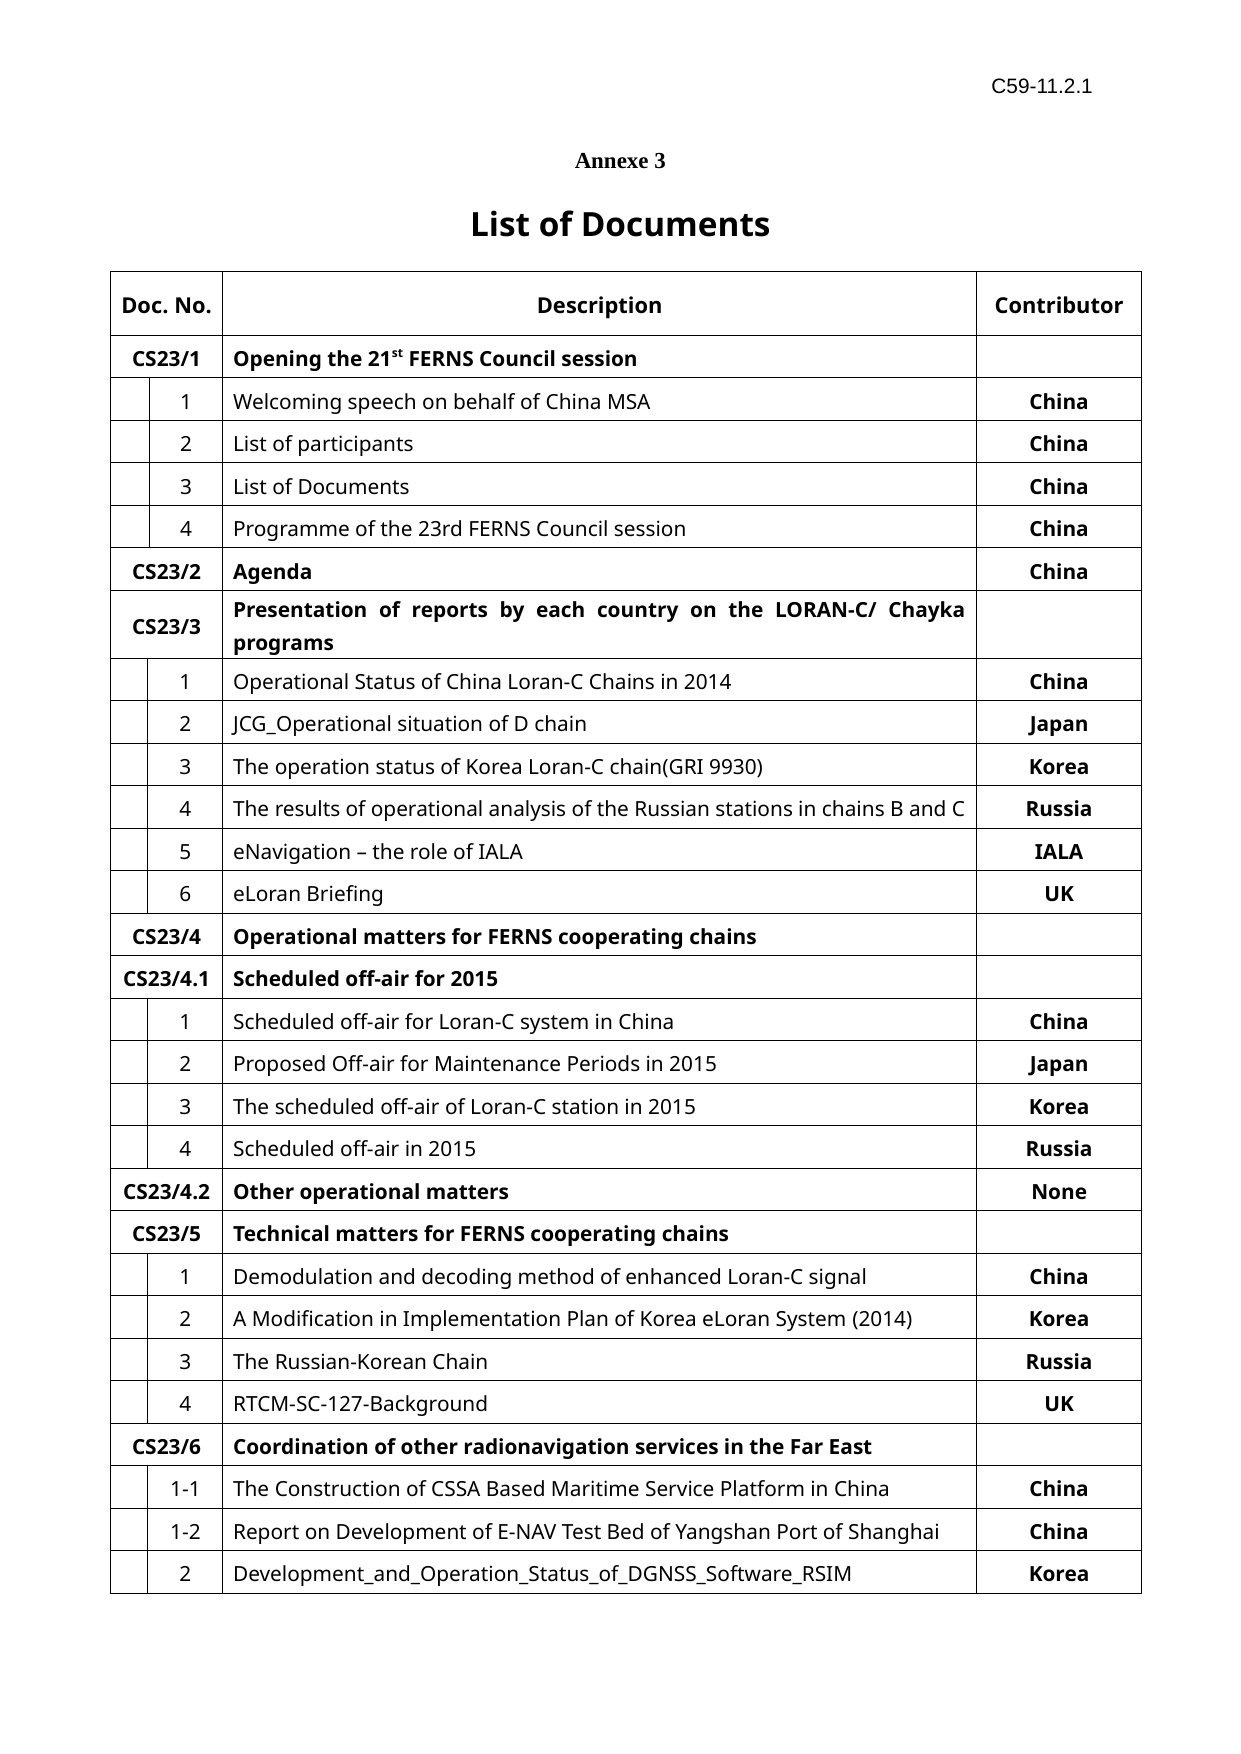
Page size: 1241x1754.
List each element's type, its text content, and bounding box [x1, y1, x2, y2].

table_cell 4 [148, 1126, 222, 1167]
table_cell Russia [977, 1126, 1141, 1167]
table_cell Welcoming speech on behalf of China MSA [223, 378, 976, 420]
table_cell The results of operational analysis of the Russian stations in chains B and C [223, 786, 976, 827]
table_cell CS23/4.1 [111, 956, 222, 997]
table_cell Programme of the 23rd FERNS Council session [223, 506, 976, 547]
table_cell Korea [977, 1551, 1141, 1592]
table_cell Russia [977, 786, 1141, 827]
table_header Doc. No. [111, 272, 222, 335]
table_cell Opening the 21st FERNS Council session [223, 336, 976, 377]
table_cell China [977, 378, 1141, 420]
table_cell 2 [148, 1296, 222, 1337]
table_cell 1-2 [148, 1509, 222, 1550]
table_cell Korea [977, 744, 1141, 785]
table_cell CS23/2 [111, 548, 222, 590]
table_cell China [977, 999, 1141, 1040]
table_cell 1-1 [148, 1466, 222, 1507]
table_cell The scheduled off-air of Loran-C station in 2015 [223, 1084, 976, 1125]
table_cell [111, 506, 149, 547]
table_cell 1 [148, 1254, 222, 1295]
table_cell IALA [977, 829, 1141, 870]
table_cell eLoran Briefing [223, 871, 976, 912]
table_cell 3 [148, 744, 222, 785]
table_cell [111, 1551, 147, 1592]
table_cell CS23/4 [111, 914, 222, 955]
table_cell China [977, 659, 1141, 700]
table_cell [977, 956, 1141, 997]
table_cell Presentation of reports by each country on the LORAN-C/ Chayka programs [223, 591, 976, 657]
table_cell 3 [150, 463, 222, 505]
table_cell [977, 336, 1141, 377]
table_cell 1 [148, 659, 222, 700]
table_cell Development_and_Operation_Status_of_DGNSS_Software_RSIM [223, 1551, 976, 1592]
table_cell [111, 421, 149, 462]
table_cell [977, 591, 1141, 657]
table_cell [111, 1509, 147, 1550]
table_cell [111, 463, 149, 505]
table_cell Coordination of other radionavigation services in the Far East [223, 1424, 976, 1465]
table_cell 1 [150, 378, 222, 420]
table_cell [977, 914, 1141, 955]
table_header Description [223, 272, 976, 335]
table_cell List of Documents [223, 463, 976, 505]
table_cell [977, 1424, 1141, 1465]
table_cell None [977, 1169, 1141, 1210]
table_cell [111, 1466, 147, 1507]
table_cell Korea [977, 1084, 1141, 1125]
table_cell [111, 786, 147, 827]
table_cell China [977, 548, 1141, 590]
table_cell 2 [148, 1551, 222, 1592]
text Annexe 3 [148, 148, 1093, 174]
table_cell Proposed Off-air for Maintenance Periods in 2015 [223, 1041, 976, 1082]
table_cell A Modification in Implementation Plan of Korea eLoran System (2014) [223, 1296, 976, 1337]
table_cell Japan [977, 1041, 1141, 1082]
table_cell Korea [977, 1296, 1141, 1337]
table_cell 3 [148, 1339, 222, 1380]
table_cell Scheduled off-air for 2015 [223, 956, 976, 997]
table_cell Russia [977, 1339, 1141, 1380]
table_cell China [977, 463, 1141, 505]
table_cell China [977, 1466, 1141, 1507]
table_cell [111, 871, 147, 912]
table_cell 2 [148, 701, 222, 742]
table_cell China [977, 506, 1141, 547]
table_cell [111, 1254, 147, 1295]
table_cell Report on Development of E-NAV Test Bed of Yangshan Port of Shanghai [223, 1509, 976, 1550]
table_cell 2 [150, 421, 222, 462]
table_cell JCG_Operational situation of D chain [223, 701, 976, 742]
table_cell 4 [148, 1381, 222, 1422]
table_cell 4 [150, 506, 222, 547]
table_cell List of participants [223, 421, 976, 462]
table_cell UK [977, 1381, 1141, 1422]
table_cell The Construction of CSSA Based Maritime Service Platform in China [223, 1466, 976, 1507]
table_cell [111, 829, 147, 870]
table_cell [111, 1381, 147, 1422]
table_header Contributor [977, 272, 1141, 335]
table_cell China [977, 1254, 1141, 1295]
table_cell UK [977, 871, 1141, 912]
table_cell 4 [148, 786, 222, 827]
table_cell China [977, 1509, 1141, 1550]
table_cell Operational Status of China Loran-C Chains in 2014 [223, 659, 976, 700]
table_cell 1 [148, 999, 222, 1040]
table_cell [111, 1041, 147, 1082]
table_cell [111, 378, 149, 420]
table_cell CS23/3 [111, 591, 222, 657]
table_cell eNavigation – the role of IALA [223, 829, 976, 870]
table_cell [111, 1126, 147, 1167]
table_cell [111, 1084, 147, 1125]
table_cell Technical matters for FERNS cooperating chains [223, 1211, 976, 1252]
table_cell China [977, 421, 1141, 462]
table_cell Operational matters for FERNS cooperating chains [223, 914, 976, 955]
table_cell [111, 701, 147, 742]
table_cell 3 [148, 1084, 222, 1125]
table_cell Scheduled off-air in 2015 [223, 1126, 976, 1167]
table_cell Demodulation and decoding method of enhanced Loran-C signal [223, 1254, 976, 1295]
table_cell [111, 999, 147, 1040]
table_cell 2 [148, 1041, 222, 1082]
table_cell Other operational matters [223, 1169, 976, 1210]
table_cell [111, 1296, 147, 1337]
table_cell The operation status of Korea Loran-C chain(GRI 9930) [223, 744, 976, 785]
table_cell [111, 659, 147, 700]
table_cell CS23/6 [111, 1424, 222, 1465]
table_cell 5 [148, 829, 222, 870]
text List of Documents [148, 201, 1093, 246]
table_cell 6 [148, 871, 222, 912]
table_cell CS23/1 [111, 336, 222, 377]
table_cell CS23/5 [111, 1211, 222, 1252]
table_cell The Russian-Korean Chain [223, 1339, 976, 1380]
table_cell [111, 744, 147, 785]
table_cell Scheduled off-air for Loran-C system in China [223, 999, 976, 1040]
table_cell [111, 1339, 147, 1380]
table_cell CS23/4.2 [111, 1169, 222, 1210]
table_cell Japan [977, 701, 1141, 742]
table_cell RTCM-SC-127-Background [223, 1381, 976, 1422]
table_cell [977, 1211, 1141, 1252]
table_cell Agenda [223, 548, 976, 590]
